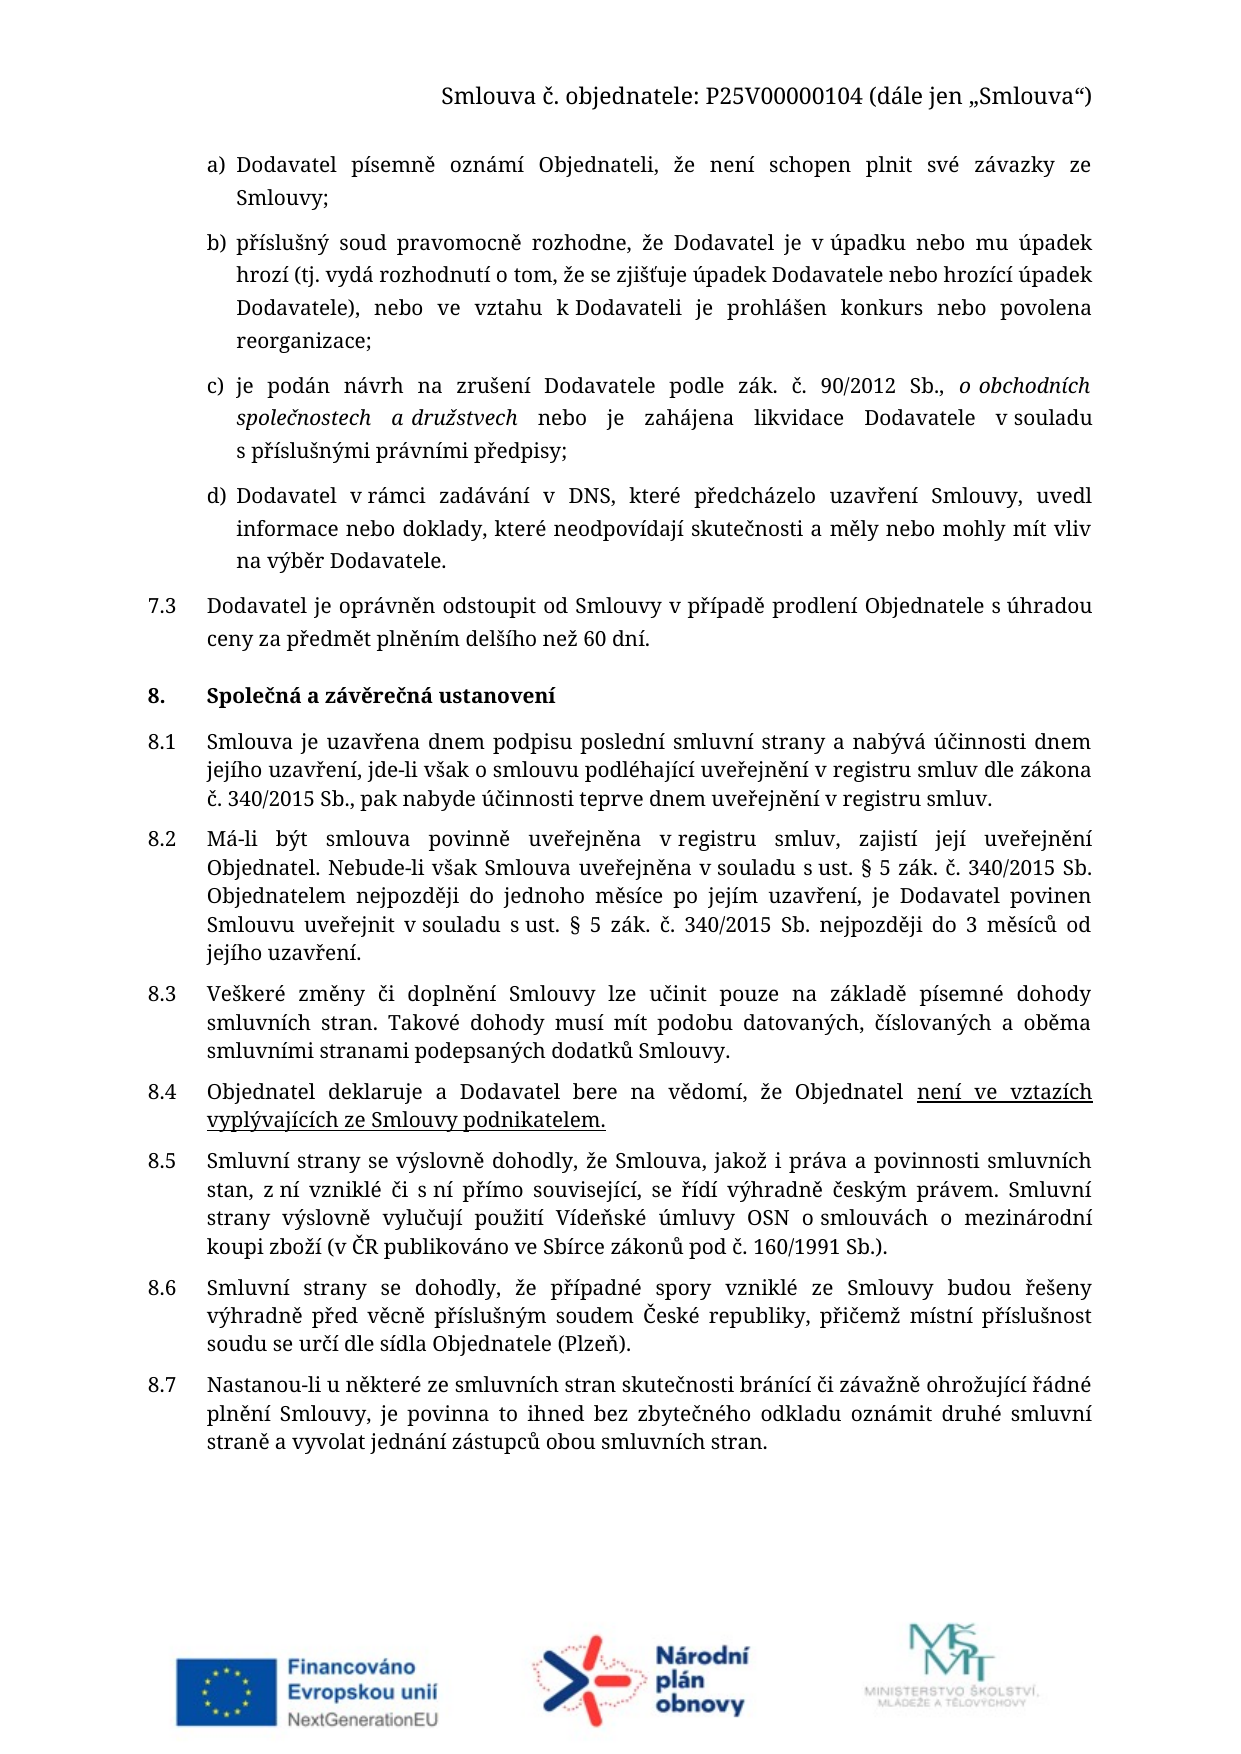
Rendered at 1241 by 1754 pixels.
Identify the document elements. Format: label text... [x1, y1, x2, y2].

list Má-li být smlouva povinně uveřejněna v registru smluv, zajistí její uveřejnění Objednatel. Nebude-li však Smlouva uveřejněna v souladu s ust. § 5 zák. č. 340/2015 Sb. Objednatelem nejpozději do jednoho měsíce po jejím uzavření, je Dodavatel povinen Smlouvu uveřejnit v souladu s ust. § 5 zák. č. 340/2015 Sb. nejpozději do 3 měsíců od jejího uzavření. [148, 824, 1093, 967]
list Nastanou-li u některé ze smluvních stran skutečnosti bránící či závažně ohrožující řádné plnění Smlouvy, je povinna to ihned bez zbytečného odkladu oznámit druhé smluvní straně a vyvolat jednání zástupců obou smluvních stran. [148, 1371, 1093, 1456]
list Smlouva je uzavřena dnem podpisu poslední smluvní strany a nabývá účinnosti dnem jejího uzavření, jde-li však o smlouvu podléhající uveřejnění v registru smluv dle zákona č. 340/2015 Sb., pak nabyde účinnosti teprve dnem uveřejnění v registru smluv. [148, 727, 1093, 812]
list Veškeré změny či doplnění Smlouvy lze učinit pouze na základě písemné dohody smluvních stran. Takové dohody musí mít podobu datovaných, číslovaných a oběma smluvními stranami podepsaných dodatků Smlouvy. [148, 979, 1093, 1064]
picture [147, 1577, 1093, 1754]
list Společná a závěrečná ustanovení [148, 682, 1093, 710]
list je podán návrh na zrušení Dodavatele podle zák. č. 90/2012 Sb., o obchodních společnostech a družstvech nebo je zahájena likvidace Dodavatele v souladu s příslušnými právními předpisy; [207, 371, 1093, 464]
list Dodavatel je oprávněn odstoupit od Smlouvy v případě prodlení Objednatele s úhradou ceny za předmět plněním delšího než 60 dní. [148, 591, 1093, 652]
list Smluvní strany se výslovně dohodly, že Smlouva, jakož i práva a povinnosti smluvních stan, z ní vzniklé či s ní přímo související, se řídí výhradně českým právem. Smluvní strany výslovně vylučují použití Vídeňské úmluvy OSN o smlouvách o mezinárodní koupi zboží (v ČR publikováno ve Sbírce zákonů pod č. 160/1991 Sb.). [148, 1146, 1093, 1260]
list Dodavatel písemně oznámí Objednateli, že není schopen plnit své závazky ze Smlouvy; [207, 150, 1093, 211]
list Objednatel deklaruje a Dodavatel bere na vědomí, že Objednatel není ve vztazích vyplývajících ze Smlouvy podnikatelem. [148, 1077, 1093, 1134]
list Smluvní strany se dohodly, že případné spory vzniklé ze Smlouvy budou řešeny výhradně před věcně příslušným soudem České republiky, přičemž místní příslušnost soudu se určí dle sídla Objednatele (Plzeň). [148, 1273, 1093, 1358]
list Dodavatel v rámci zadávání v DNS, které předcházelo uzavření Smlouvy, uvedl informace nebo doklady, které neodpovídají skutečnosti a měly nebo mohly mít vliv na výběr Dodavatele. [207, 481, 1093, 575]
list příslušný soud pravomocně rozhodne, že Dodavatel je v úpadku nebo mu úpadek hrozí (tj. vydá rozhodnutí o tom, že se zjišťuje úpadek Dodavatele nebo hrozící úpadek Dodavatele), nebo ve vztahu k Dodavateli je prohlášen konkurs nebo povolena reorganizace; [207, 228, 1093, 354]
